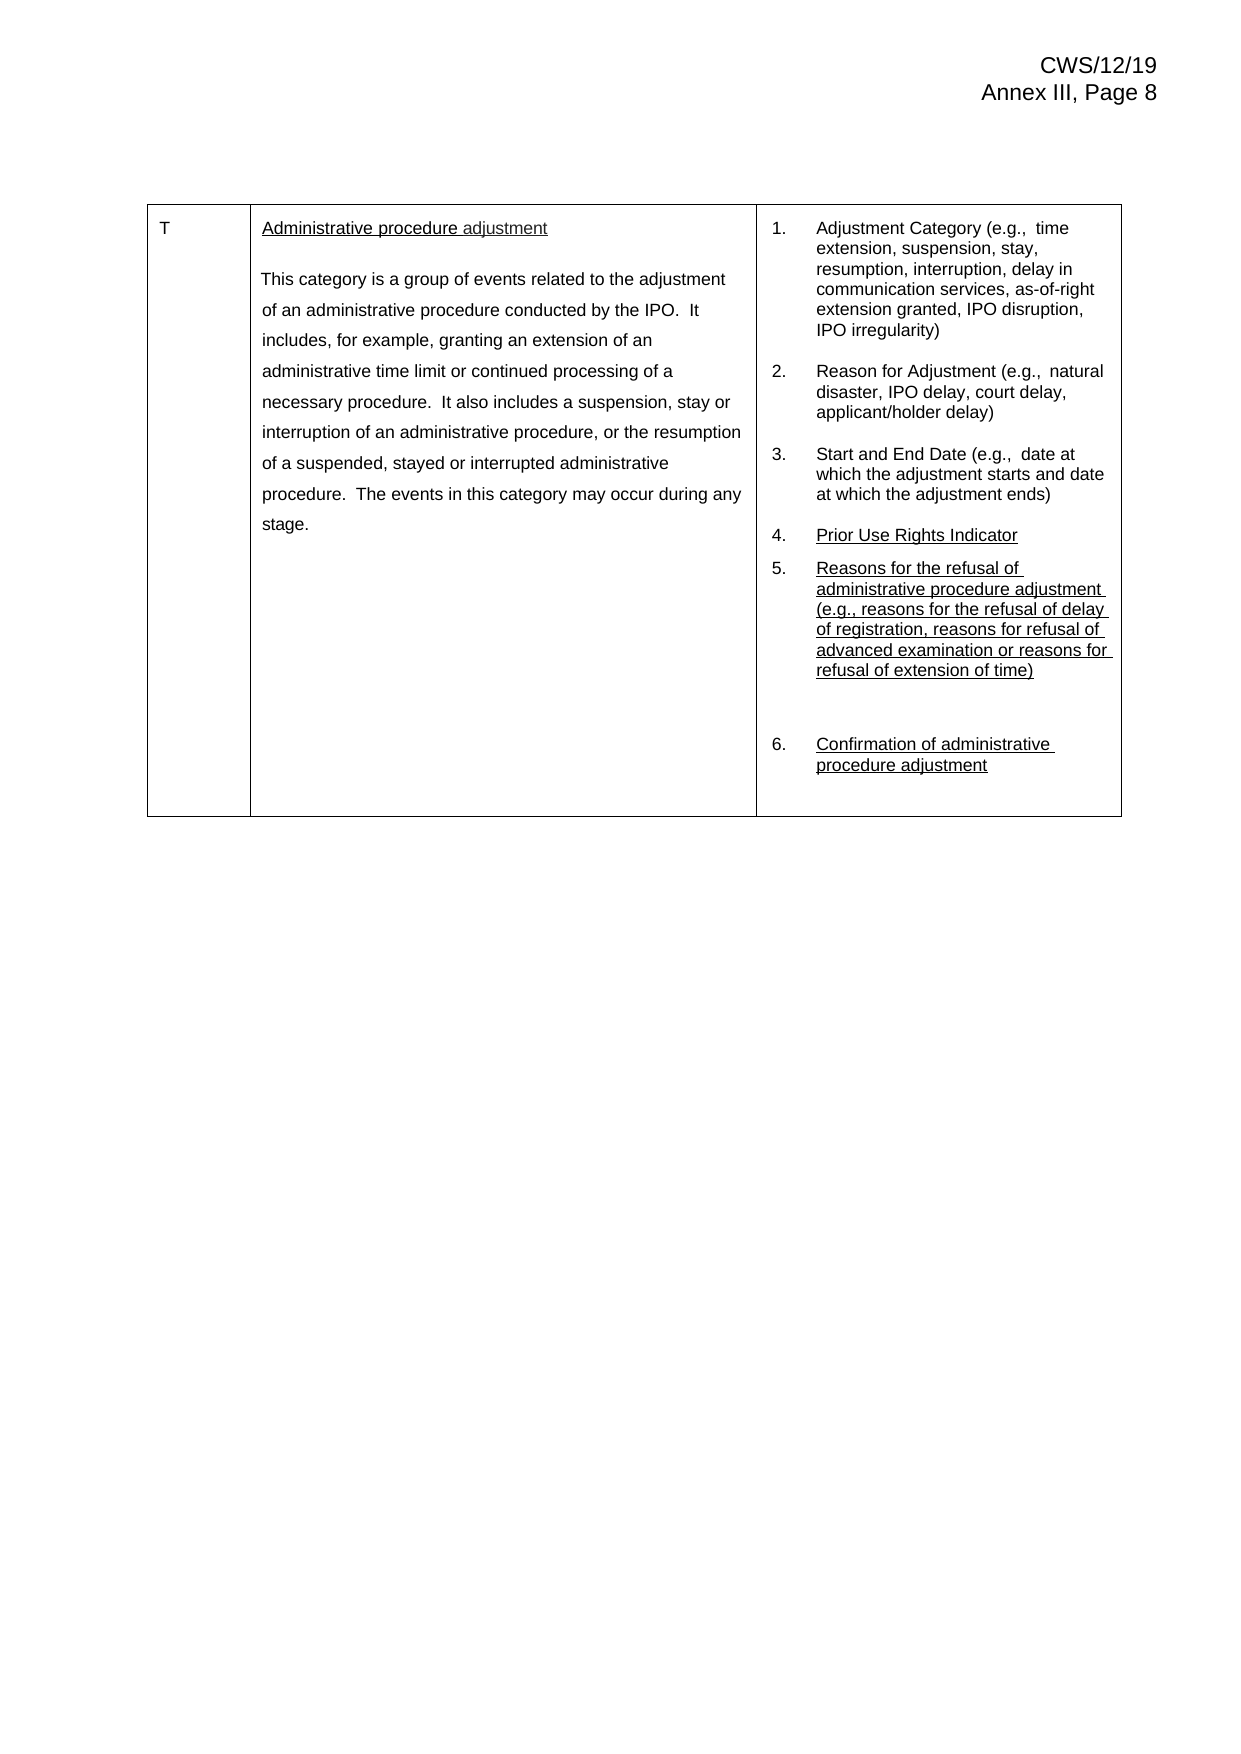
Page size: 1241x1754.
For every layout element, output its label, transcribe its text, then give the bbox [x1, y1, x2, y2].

table_cell T [148, 205, 250, 816]
table_cell Adjustment Category (e.g., time extension, suspension, stay, resumption, interruption, delay in communication services, as-of-right extension granted, IPO disruption, IPO irregularity) Reason for Adjustment (e.g., natural disaster, IPO delay, court delay, applicant/holder delay) Start and End Date (e.g., date at which the adjustment starts and date at which the adjustment ends) Prior Use Rights Indicator Reasons for the refusal of administrative procedure adjustment (e.g., reasons for the refusal of delay of registration, reasons for refusal of advanced examination or reasons for refusal of extension of time) Confirmation of administrative procedure adjustment [757, 205, 1121, 816]
table_cell Administrative procedure adjustment This category is a group of events related to the adjustment of an administrative procedure conducted by the IPO. It includes, for example, granting an extension of an administrative time limit or continued processing of a necessary procedure. It also includes a suspension, stay or interruption of an administrative procedure, or the resumption of a suspended, stayed or interrupted administrative procedure. The events in this category may occur during any stage. [251, 205, 756, 816]
